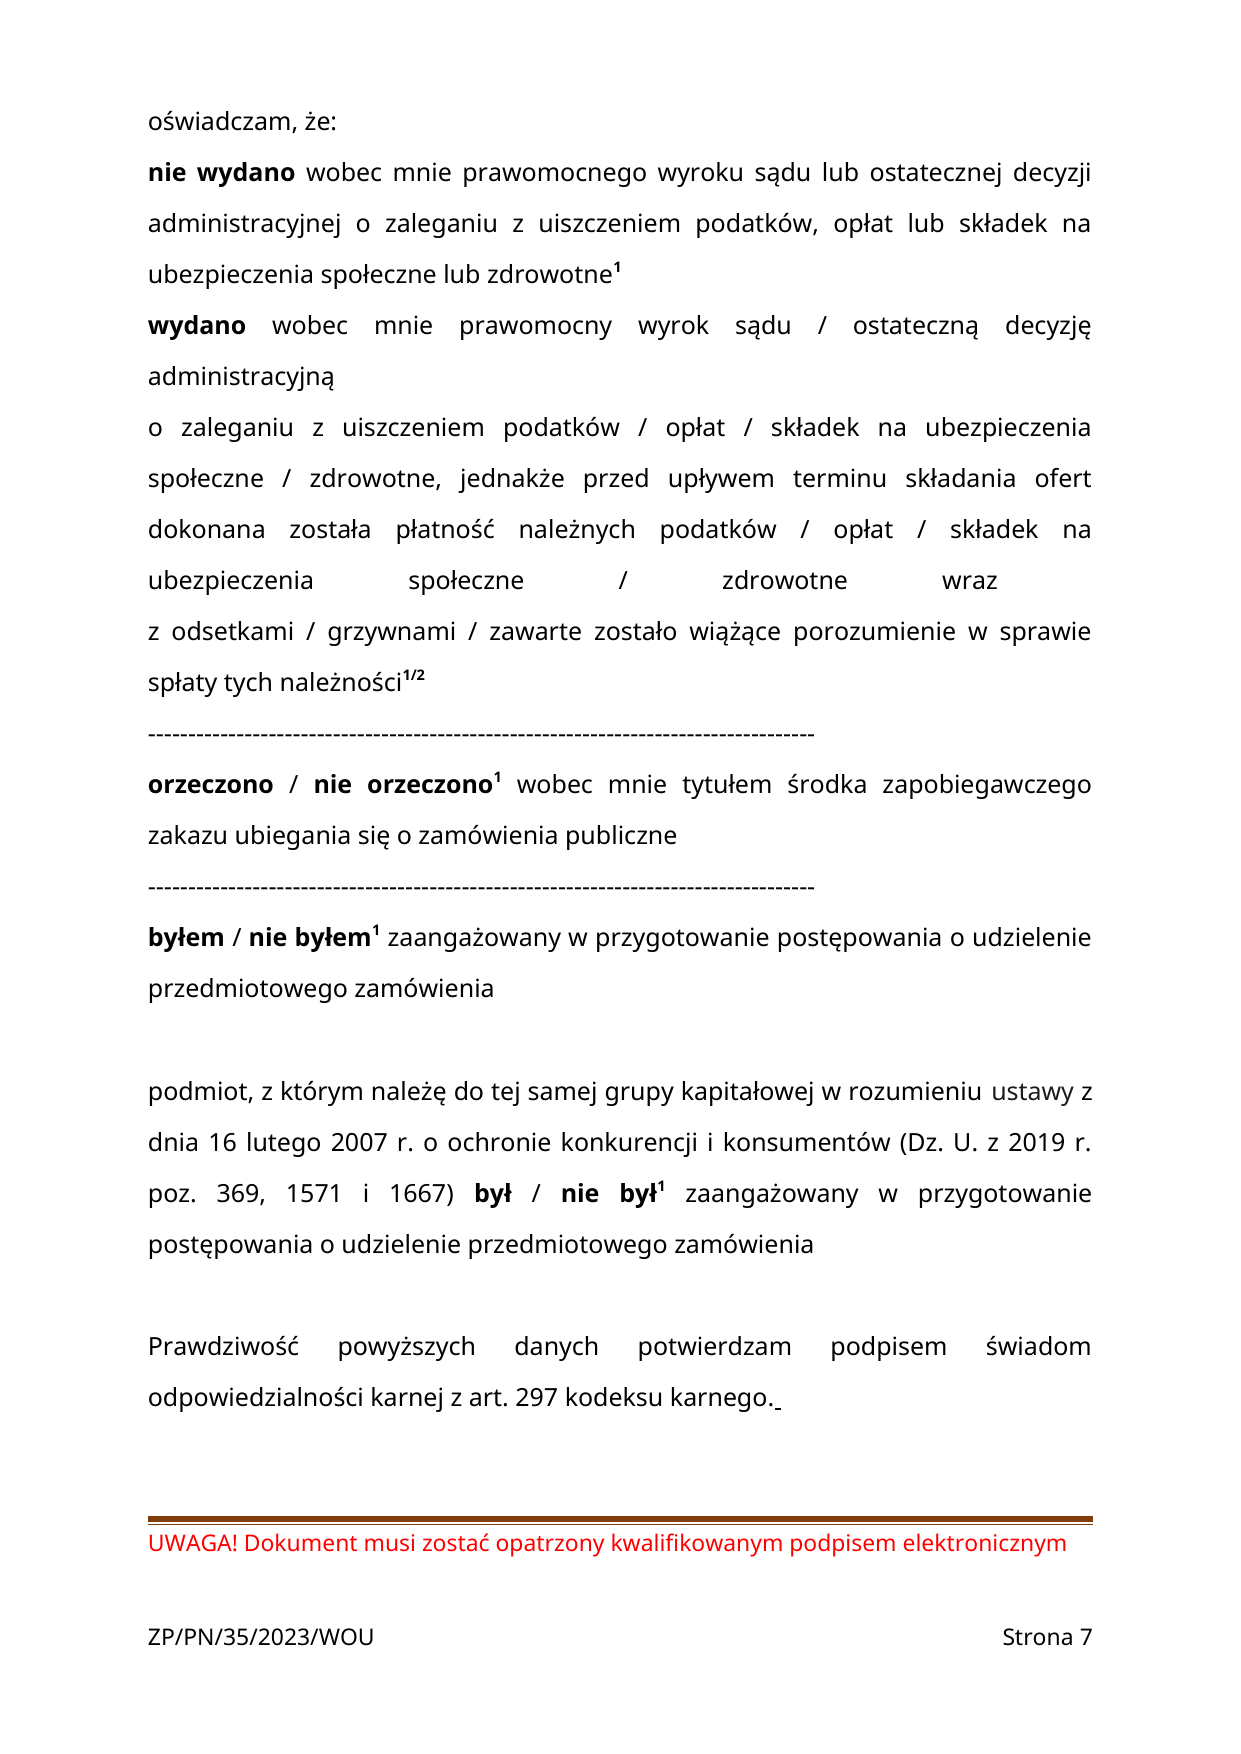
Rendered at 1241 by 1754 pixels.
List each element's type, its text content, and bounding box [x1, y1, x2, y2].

text Prawdziwość powyższych danych potwierdzam podpisem świadom odpowiedzialności karnej z art. 297 kodeksu karnego. [148, 1328, 1093, 1413]
text nie wydano wobec mnie prawomocnego wyroku sądu lub ostatecznej decyzji administracyjnej o zaleganiu z uiszczeniem podatków, opłat lub składek na ubezpieczenia społeczne lub zdrowotne1 [148, 154, 1093, 291]
text orzeczono / nie orzeczono1 wobec mnie tytułem środka zapobiegawczego zakazu ubiegania się o zamówienia publiczne [148, 767, 1093, 852]
text ----------------------------------------------------------------------------------- [148, 869, 1093, 903]
text oświadczam, że: [148, 103, 1093, 137]
text podmiot, z którym należę do tej samej grupy kapitałowej w rozumieniu ustawy z dnia 16 lutego 2007 r. o ochronie konkurencji i konsumentów (Dz. U. z 2019 r. poz. 369, 1571 i 1667) był / nie był1 zaangażowany w przygotowanie postępowania o udzielenie przedmiotowego zamówienia [148, 1073, 1093, 1260]
text ----------------------------------------------------------------------------------- [148, 716, 1093, 750]
text byłem / nie byłem1 zaangażowany w przygotowanie postępowania o udzielenie przedmiotowego zamówienia [148, 920, 1093, 1005]
text wydano wobec mnie prawomocny wyrok sądu / ostateczną decyzję administracyjną o zaleganiu z uiszczeniem podatków / opłat / składek na ubezpieczenia społeczne / zdrowotne, jednakże przed upływem terminu składania ofert dokonana została płatność należnych podatków / opłat / składek na ubezpieczenia społeczne / zdrowotne wraz z odsetkami / grzywnami / zawarte zostało wiążące porozumienie w sprawie spłaty tych należności1/2 [148, 308, 1093, 699]
